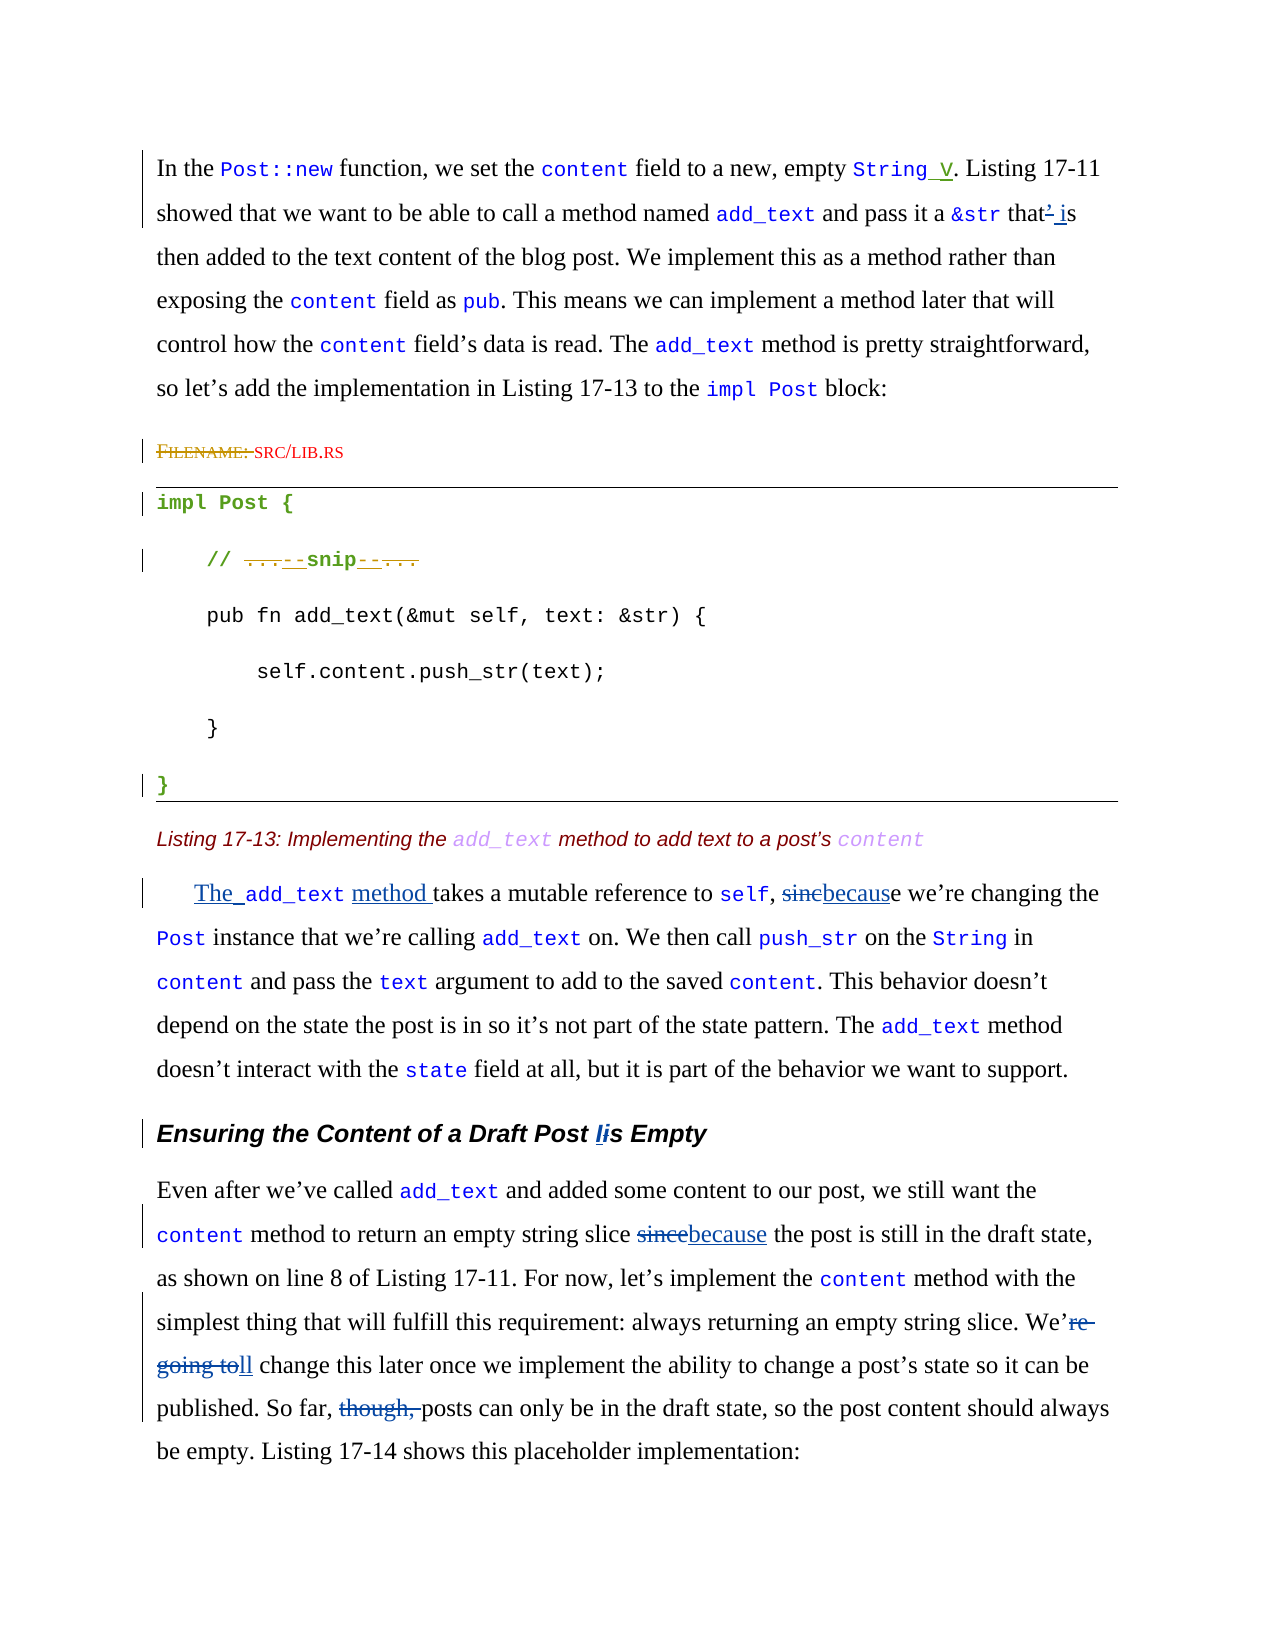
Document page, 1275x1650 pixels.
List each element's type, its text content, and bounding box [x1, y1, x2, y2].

text Even after we’ve called add_text and added some content to our post, we still want the content method to return an empty string slice the post is still in the draft state, as shown on line 8 of Listing 17-11. For now, let’s implement the content method with the simplest thing that will fulfill this requirement: always returning an empty string slice. We’ change this later once we implement the ability to change a post’s state so it can be published. So far, posts can only be in the draft state, so the post content should always be empty. Listing 17-14 shows this placeholder implementation: [156, 1175, 1118, 1465]
text impl Post { [156, 488, 1118, 516]
list Listing 17-13: Implementing the add_text method to add text to a post’s content [156, 827, 1118, 853]
text } [156, 717, 1118, 741]
text src/lib.rs [156, 439, 1118, 463]
text Ensuring the Content of a Draft Post s Empty [156, 1119, 1118, 1148]
text self.content.push_str(text); [156, 661, 1118, 685]
text pub fn add_text(&mut self, text: &str) { [156, 605, 1118, 628]
text // snip [156, 549, 1118, 572]
text In the Post::new function, we set the content field to a new, empty String. Listing 17-11 showed that we want to be able to call a method named add_text and pass it a &str thats then added to the text content of the blog post. We implement this as a method rather than exposing the content field as pub. This means we can implement a method later that will control how the content field’s data is read. The add_text method is pretty straightforward, so let’s add the implementation in Listing 17-13 to the impl Post block: [156, 150, 1118, 403]
text } [156, 774, 1118, 801]
text add_text takes a mutable reference to self, e we’re changing the Post instance that we’re calling add_text on. We then call push_str on the String in content and pass the text argument to add to the saved content. This behavior doesn’t depend on the state the post is in so it’s not part of the state pattern. The add_text method doesn’t interact with the state field at all, but it is part of the behavior we want to support. [156, 878, 1118, 1083]
